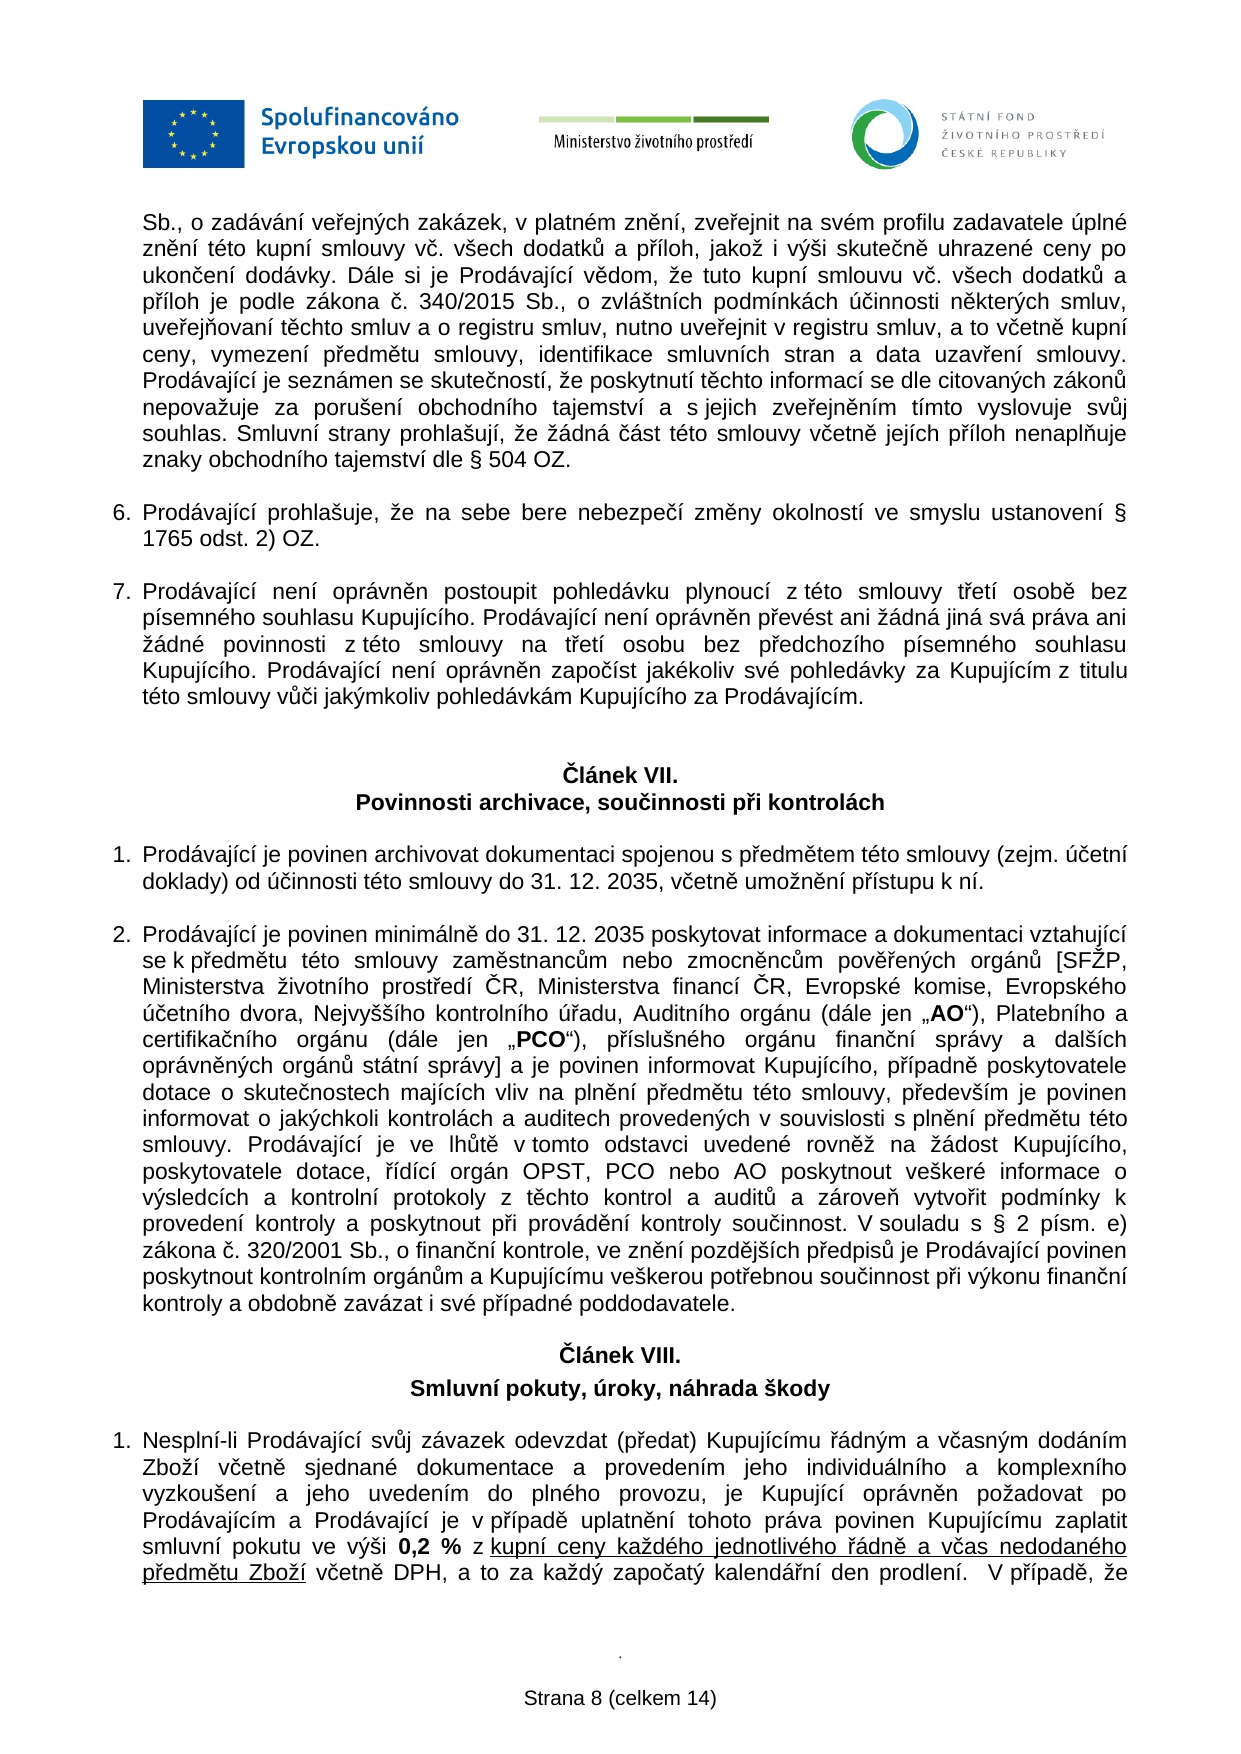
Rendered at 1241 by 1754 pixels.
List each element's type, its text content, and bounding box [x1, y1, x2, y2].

text Povinnosti archivace, součinnosti při kontrolách [112, 789, 1128, 815]
text Článek VIII. [112, 1342, 1128, 1368]
text Článek VII. [112, 762, 1128, 789]
list Prodávající je povinen archivovat dokumentaci spojenou s předmětem této smlouvy (zejm. účetní doklady) od účinnosti této smlouvy do 31. 12. 2035, včetně umožnění přístupu k ní. [112, 841, 1128, 894]
list Prodávající je povinen minimálně do 31. 12. 2035 poskytovat informace a dokumentaci vztahující se k předmětu této smlouvy zaměstnancům nebo zmocněncům pověřených orgánů [SFŽP, Ministerstva životního prostředí ČR, Ministerstva financí ČR, Evropské komise, Evropského účetního dvora, Nejvyššího kontrolního úřadu, Auditního orgánu (dále jen „AO“), Platebního a certifikačního orgánu (dále jen „PCO“), příslušného orgánu finanční správy a dalších oprávněných orgánů státní správy] a je povinen informovat Kupujícího, případně poskytovatele dotace o skutečnostech majících vliv na plnění předmětu této smlouvy, především je povinen informovat o jakýchkoli kontrolách a auditech provedených v souvislosti s plnění předmětu této smlouvy. Prodávající je ve lhůtě v tomto odstavci uvedené rovněž na žádost Kupujícího, poskytovatele dotace, řídící orgán OPST, PCO nebo AO poskytnout veškeré informace o výsledcích a kontrolní protokoly z těchto kontrol a auditů a zároveň vytvořit podmínky k provedení kontroly a poskytnout při provádění kontroly součinnost. V souladu s § 2 písm. e) zákona č. 320/2001 Sb., o finanční kontrole, ve znění pozdějších předpisů je Prodávající povinen poskytnout kontrolním orgánům a Kupujícímu veškerou potřebnou součinnost při výkonu finanční kontroly a obdobně zavázat i své případné poddodavatele. [112, 921, 1128, 1316]
list Prodávající prohlašuje, že na sebe bere nebezpečí změny okolností ve smyslu ustanovení § 1765 odst. 2) OZ. [112, 499, 1128, 552]
picture [112, 73, 1128, 185]
list Prodávající není oprávněn postoupit pohledávku plynoucí z této smlouvy třetí osobě bez písemného souhlasu Kupujícího. Prodávající není oprávněn převést ani žádná jiná svá práva ani žádné povinnosti z této smlouvy na třetí osobu bez předchozího písemného souhlasu Kupujícího. Prodávající není oprávněn započíst jakékoliv své pohledávky za Kupujícím z titulu této smlouvy vůči jakýmkoliv pohledávkám Kupujícího za Prodávajícím. [112, 578, 1128, 710]
text Smluvní pokuty, úroky, náhrada škody [112, 1375, 1128, 1401]
